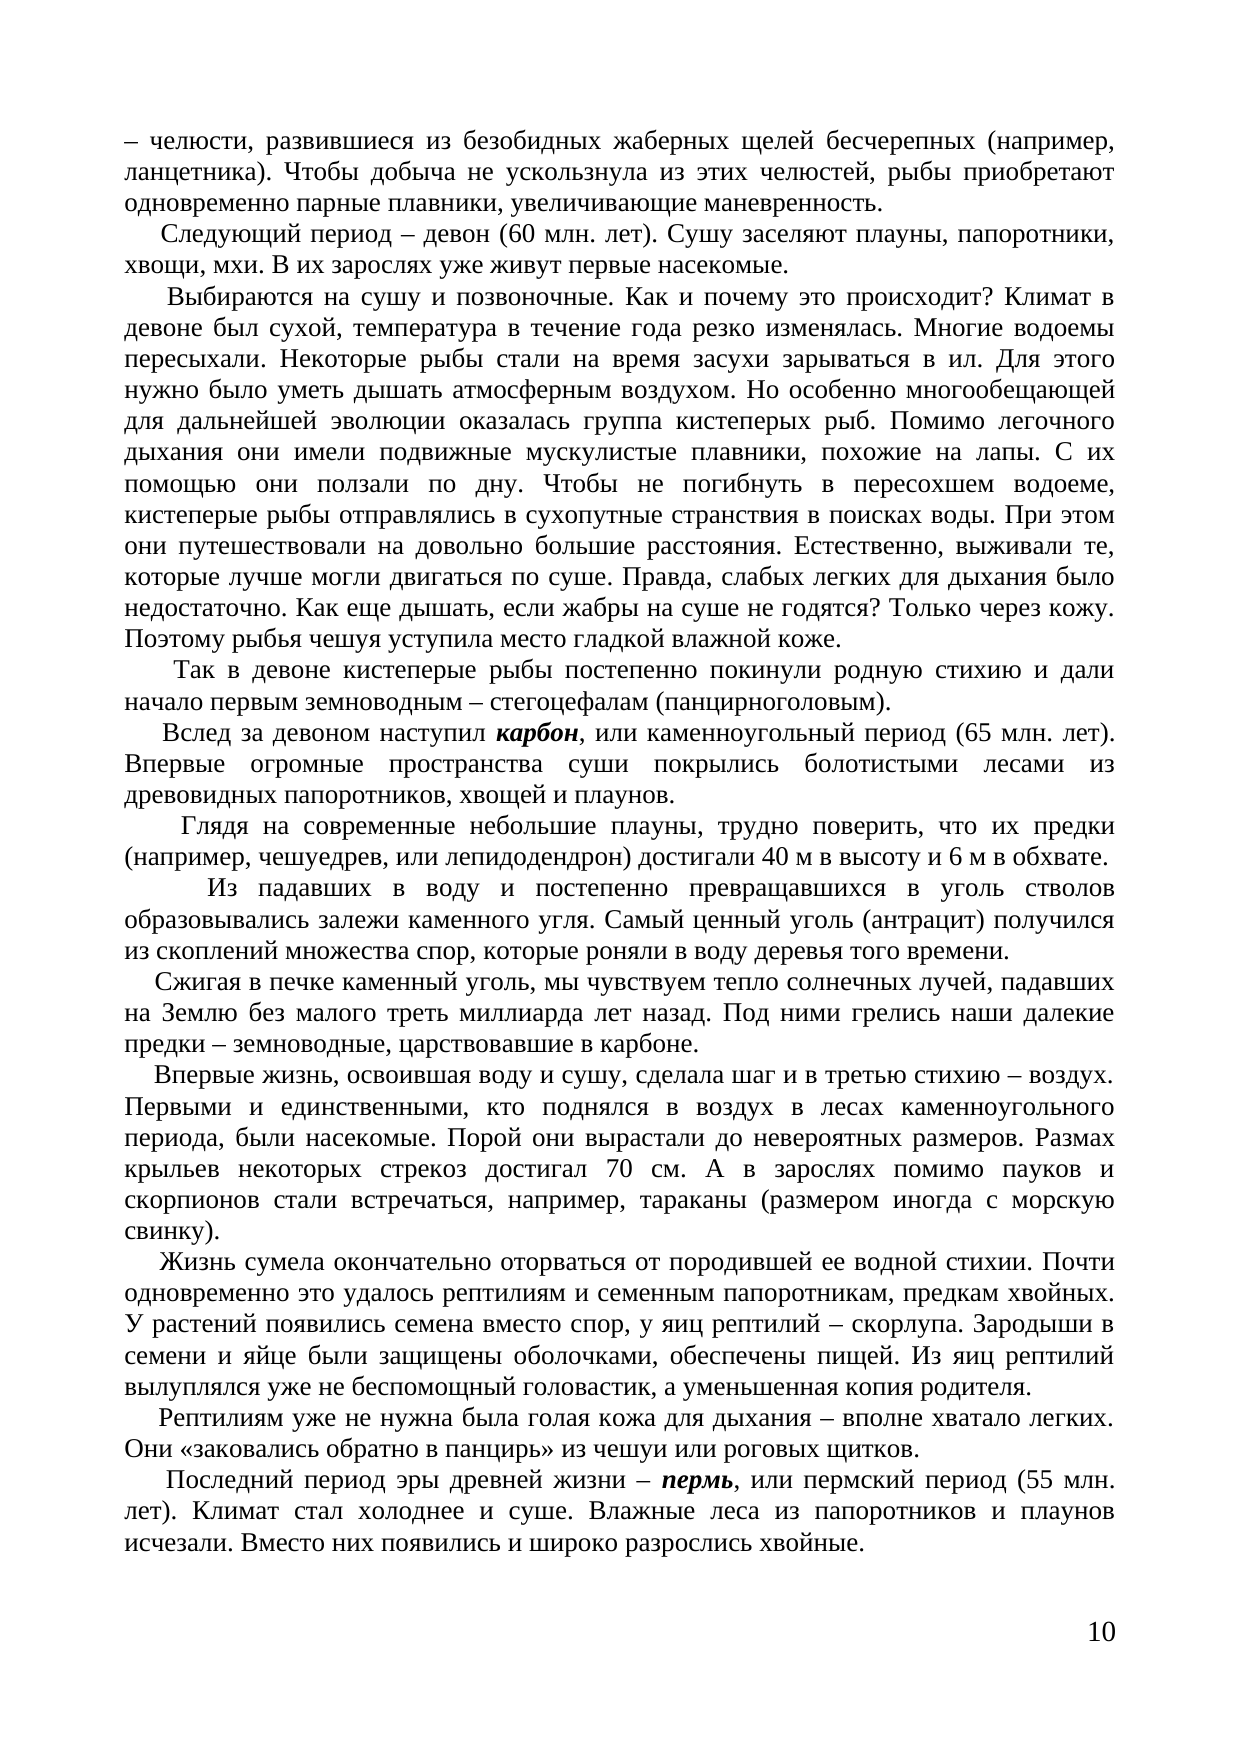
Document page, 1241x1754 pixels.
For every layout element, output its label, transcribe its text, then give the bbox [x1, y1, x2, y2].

text Так в девоне кистеперые рыбы постепенно покинули родную стихию и дали начало первым земноводным – стегоцефалам (панцирноголовым). [124, 653, 1116, 716]
text Выбираются на сушу и позвоночные. Как и почему это происходит? Климат в девоне был сухой, температура в течение года резко изменялась. Многие водоемы пересыхали. Некоторые рыбы стали на время засухи зарываться в ил. Для этого нужно было уметь дышать атмосферным воздухом. Но особенно многообещающей для дальнейшей эволюции оказалась группа кистеперых рыб. Помимо легочного дыхания они имели подвижные мускулистые плавники, похожие на лапы. С их помощью они ползали по дну. Чтобы не погибнуть в пересохшем водоеме, кистеперые рыбы отправлялись в сухопутные странствия в поисках воды. При этом они путешествовали на довольно большие расстояния. Естественно, выживали те, которые лучше могли двигаться по суше. Правда, слабых легких для дыхания было недостаточно. Как еще дышать, если жабры на суше не годятся? Только через кожу. Поэтому рыбья чешуя уступила место гладкой влажной коже. [124, 280, 1116, 653]
text Глядя на современные небольшие плауны, трудно поверить, что их предки (например, чешуедрев, или лепидодендрон) достигали 40 м в высоту и 6 м в обхвате. [124, 809, 1116, 872]
text Жизнь сумела окончательно оторваться от породившей ее водной стихии. Почти одновременно это удалось рептилиям и семенным папоротникам, предкам хвойных. У растений появились семена вместо спор, у яиц рептилий – скорлупа. Зародыши в семени и яйце были защищены оболочками, обеспечены пищей. Из яиц рептилий вылуплялся уже не беспомощный головастик, а уменьшенная копия родителя. [124, 1245, 1116, 1401]
text Сжигая в печке каменный уголь, мы чувствуем тепло солнечных лучей, падавших на Землю без малого треть миллиарда лет назад. Под ними грелись наши далекие предки – земноводные, царствовавшие в карбоне. [124, 965, 1116, 1058]
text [124, 124, 1116, 217]
text Вслед за девоном наступил карбон, или каменноугольный период (65 млн. лет). Впервые огромные пространства суши покрылись болотистыми лесами из древовидных папоротников, хвощей и плаунов. [124, 716, 1116, 809]
text Следующий период – девон (60 млн. лет). Сушу заселяют плауны, папоротники, хвощи, мхи. В их зарослях уже живут первые насекомые. [124, 217, 1116, 280]
text Последний период эры древней жизни – пермь, или пермский период (55 млн. лет). Климат стал холоднее и суше. Влажные леса из папоротников и плаунов исчезали. Вместо них появились и широко разрослись хвойные. [124, 1463, 1116, 1557]
text Из падавших в воду и постепенно превращавшихся в уголь стволов образовывались залежи каменного угля. Самый ценный уголь (антрацит) получился из скоплений множества спор, которые роняли в воду деревья того времени. [124, 872, 1116, 965]
text Рептилиям уже не нужна была голая кожа для дыхания – вполне хватало легких. Они «заковались обратно в панцирь» из чешуи или роговых щитков. [124, 1401, 1116, 1463]
text Впервые жизнь, освоившая воду и сушу, сделала шаг и в третью стихию – воздух. Первыми и единственными, кто поднялся в воздух в лесах каменноугольного периода, были насекомые. Порой они вырастали до невероятных размеров. Размах крыльев некоторых стрекоз достигал 70 см. А в зарослях помимо пауков и скорпионов стали встречаться, например, тараканы (размером иногда с морскую свинку). [124, 1058, 1116, 1245]
